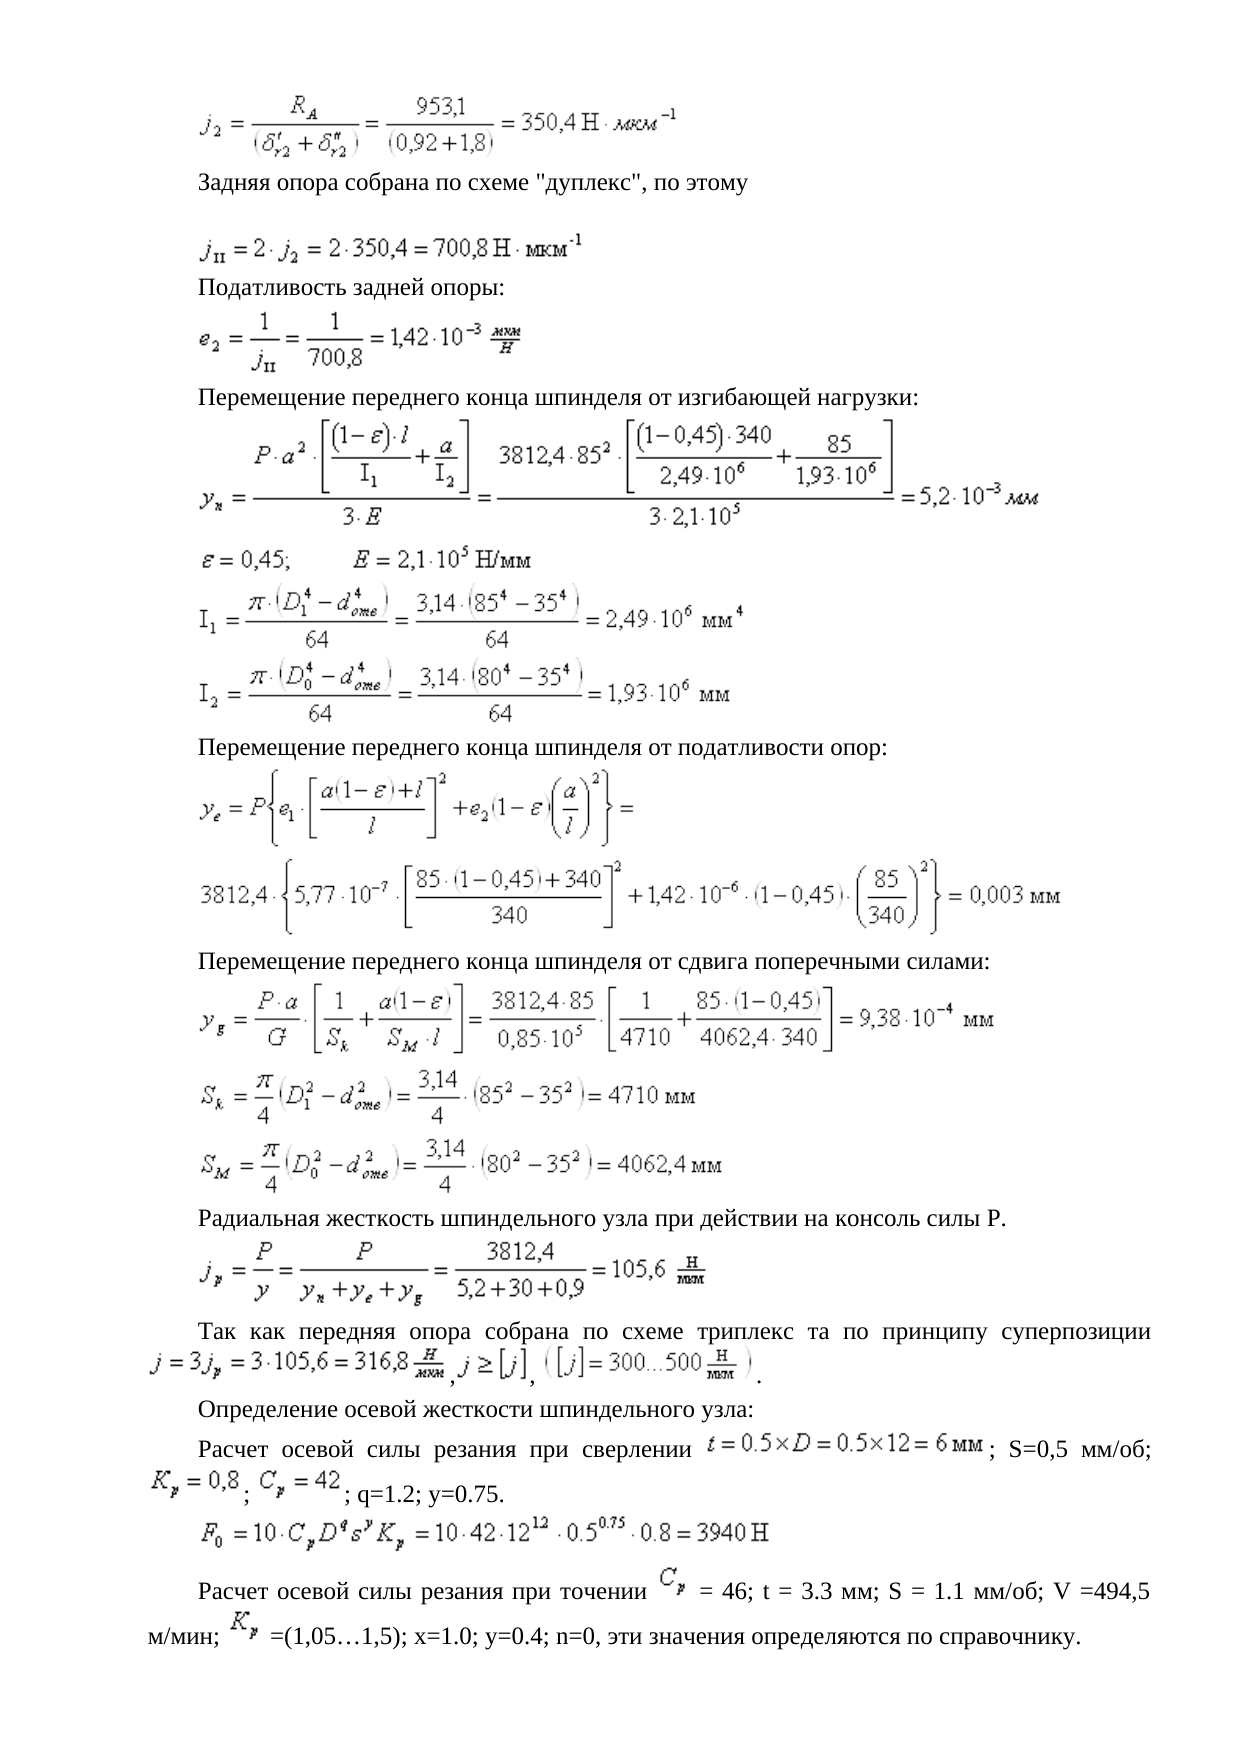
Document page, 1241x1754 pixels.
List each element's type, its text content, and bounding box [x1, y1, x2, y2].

picture [147, 1463, 243, 1503]
text Перемещение переднего конца шпинделя от сдвига поперечными силами: [148, 946, 1152, 975]
picture [197, 88, 679, 162]
text Податливость задней опоры: [148, 272, 1152, 301]
text Расчет осевой силы резания при сверлении ; S=0,5 мм/об; ; ; q=1.2; y=0.75. [148, 1428, 1152, 1508]
picture [197, 657, 736, 727]
text Перемещение переднего конца шпинделя от податливости опор: [148, 732, 1152, 761]
picture [197, 229, 586, 268]
picture [197, 541, 537, 579]
text Задняя опора собрана по схеме "дуплекс", по этому [148, 167, 1152, 196]
picture [197, 1236, 712, 1311]
text Расчет осевой силы резания при точении = 46; t = 3.3 мм; S = 1.1 мм/об; V =494,5 м/мин; =(1,05…1,5); x=1.0; y=0.4; n=0, эти значения определяются по справочнику. [148, 1560, 1152, 1649]
picture [147, 1344, 450, 1384]
text Определение осевой жесткости шпиндельного узла: [148, 1394, 1152, 1423]
picture [197, 979, 1000, 1060]
picture [226, 1604, 264, 1644]
text Радиальная жесткость шпиндельного узла при действии на консоль силы Р. [148, 1203, 1152, 1232]
picture [656, 1560, 693, 1600]
picture [455, 1347, 529, 1384]
picture [197, 1512, 775, 1556]
picture [705, 1427, 989, 1458]
picture [197, 415, 1043, 536]
picture [197, 306, 525, 377]
picture [197, 583, 748, 653]
picture [541, 1345, 756, 1384]
picture [197, 1133, 728, 1198]
picture [197, 1064, 700, 1129]
picture [256, 1463, 344, 1503]
picture [197, 765, 1065, 941]
text Перемещение переднего конца шпинделя от изгибающей нагрузки: [148, 382, 1152, 411]
